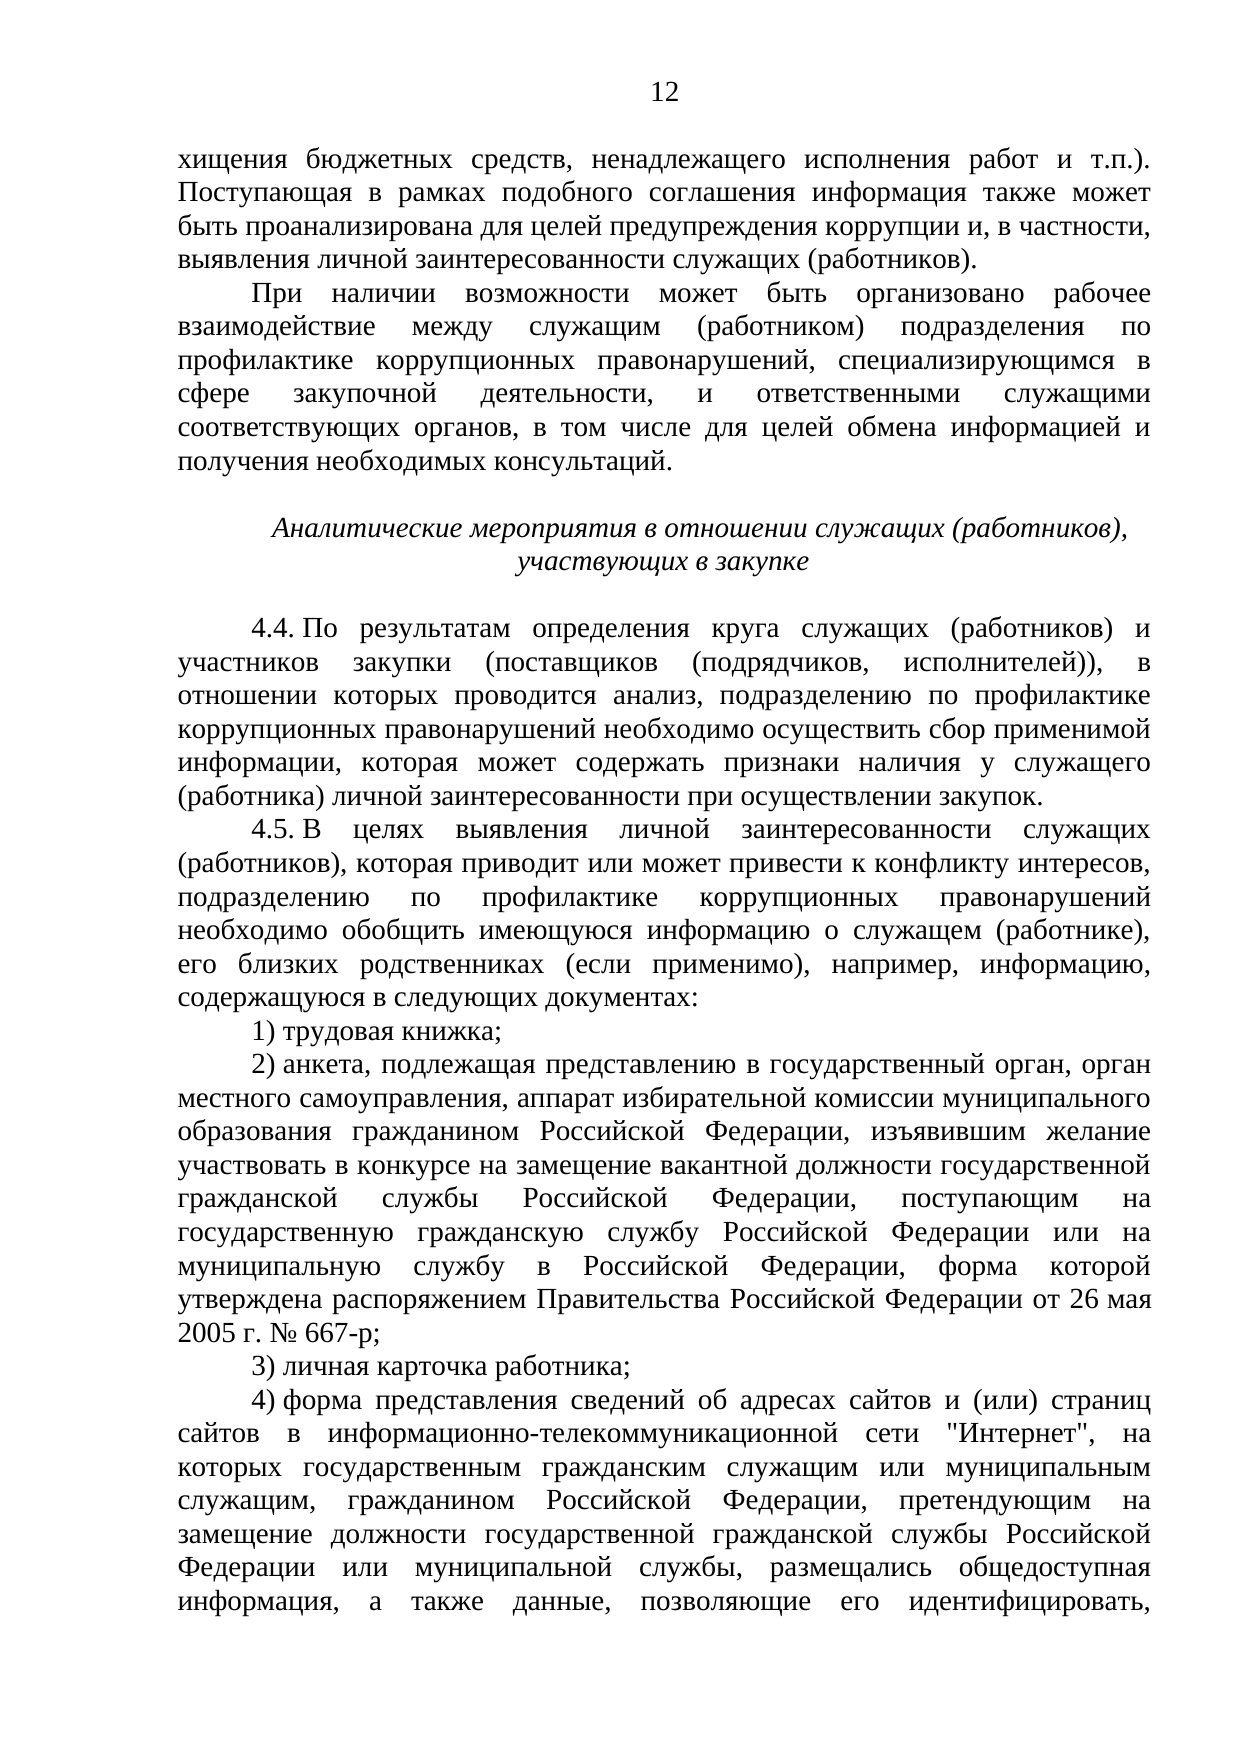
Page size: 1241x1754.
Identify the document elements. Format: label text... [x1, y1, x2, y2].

text 4.5. В целях выявления личной заинтересованности служащих (работников), которая приводит или может привести к конфликту интересов, подразделению по профилактике коррупционных правонарушений необходимо обобщить имеющуюся информацию о служащем (работнике), его близких родственниках (если применимо), например, информацию, содержащуюся в следующих документах: [177, 812, 1152, 1013]
text 2) анкета, подлежащая представлению в государственный орган, орган местного самоуправления, аппарат избирательной комиссии муниципального образования гражданином Российской Федерации, изъявившим желание участвовать в конкурсе на замещение вакантной должности государственной гражданской службы Российской Федерации, поступающим на государственную гражданскую службу Российской Федерации или на муниципальную службу в Российской Федерации, форма которой утверждена распоряжением Правительства Российской Федерации от 26 мая 2005 г. № 667-р; [177, 1046, 1152, 1348]
text Аналитические мероприятия в отношении служащих (работников), участвующих в закупке [177, 510, 1152, 577]
text 3) личная карточка работника; [177, 1348, 1152, 1382]
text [177, 141, 1152, 275]
text При наличии возможности может быть организовано рабочее взаимодействие между служащим (работником) подразделения по профилактике коррупционных правонарушений, специализирующимся в сфере закупочной деятельности, и ответственными служащими соответствующих органов, в том числе для целей обмена информацией и получения необходимых консультаций. [177, 275, 1152, 476]
text 1) трудовая книжка; [177, 1013, 1152, 1046]
text 4.4. По результатам определения круга служащих (работников) и участников закупки (поставщиков (подрядчиков, исполнителей)), в отношении которых проводится анализ, подразделению по профилактике коррупционных правонарушений необходимо осуществить сбор применимой информации, которая может содержать признаки наличия у служащего (работника) личной заинтересованности при осуществлении закупок. [177, 610, 1152, 812]
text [177, 1382, 1152, 1617]
